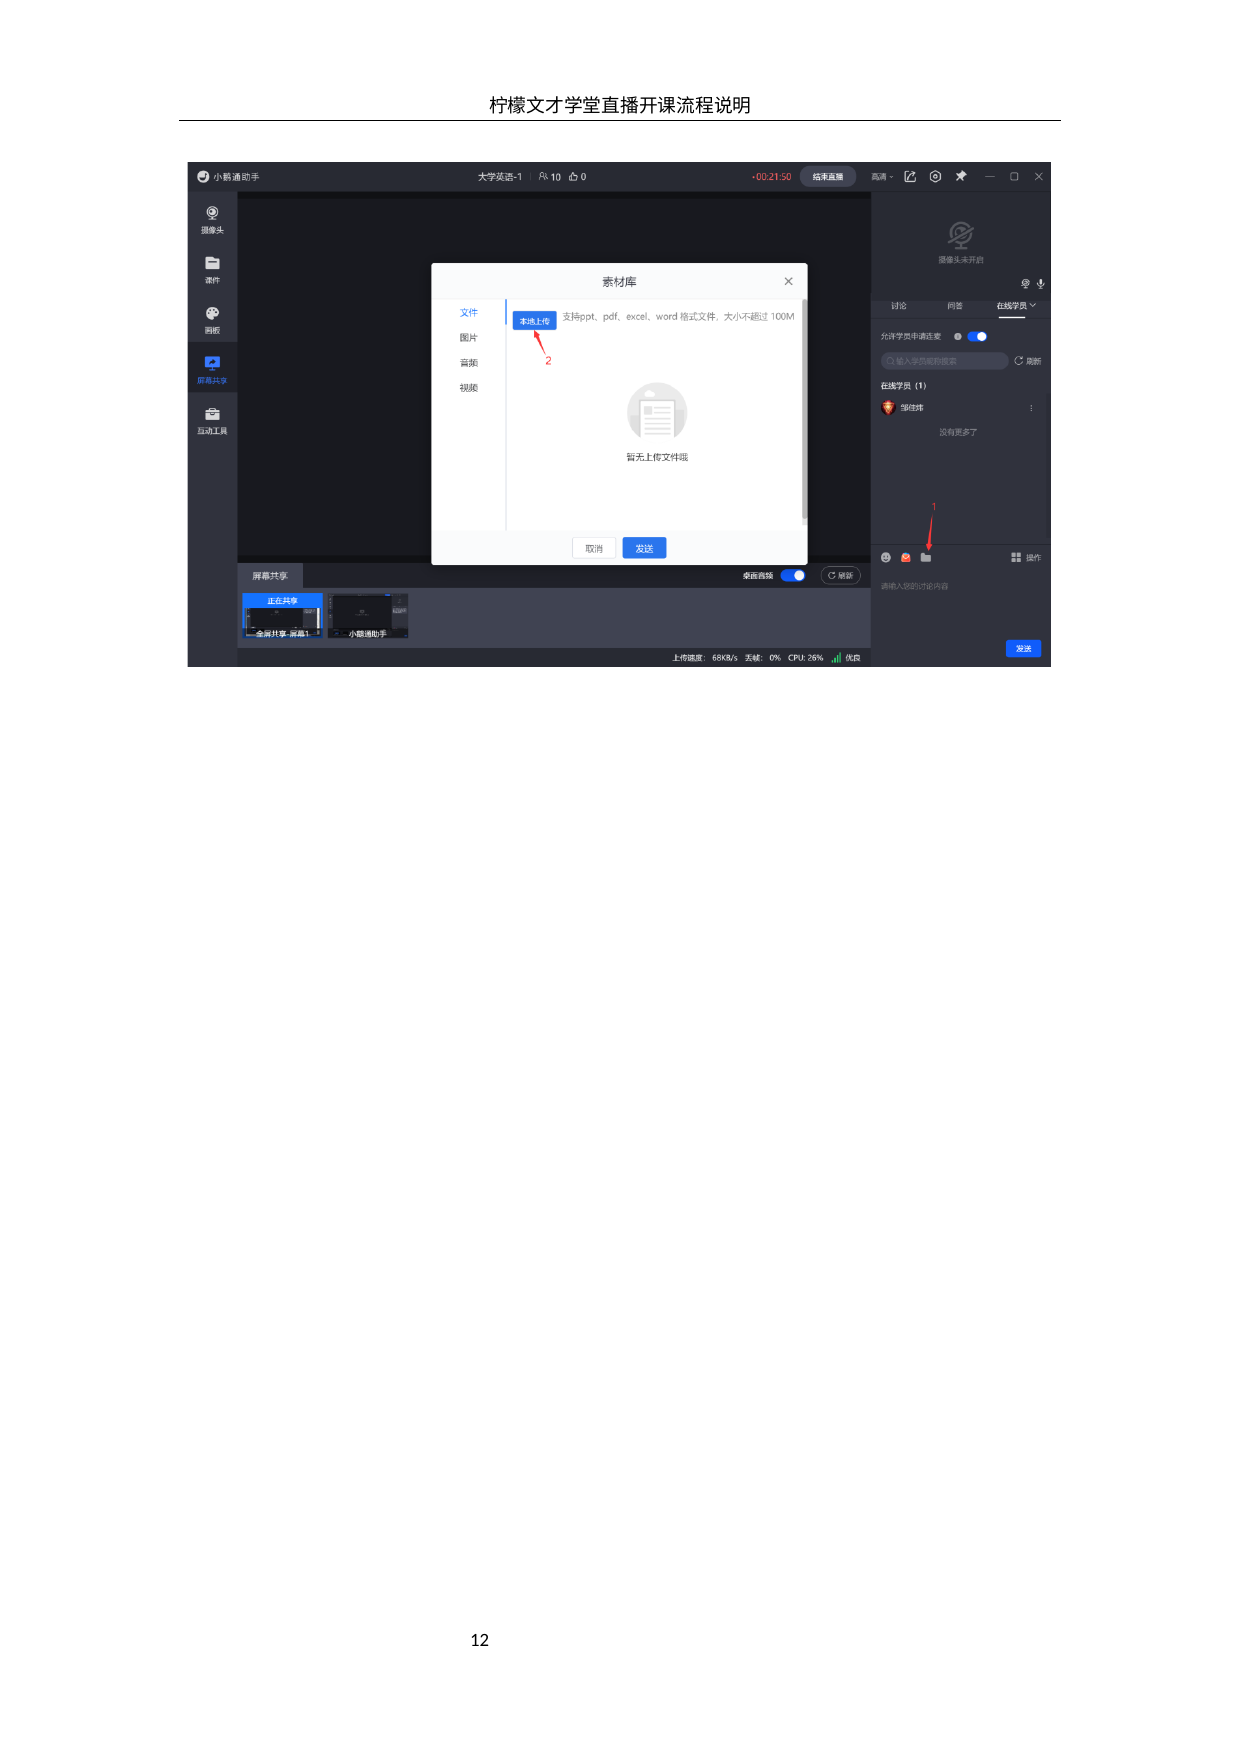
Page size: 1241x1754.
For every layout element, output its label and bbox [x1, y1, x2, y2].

picture [187, 162, 1051, 667]
